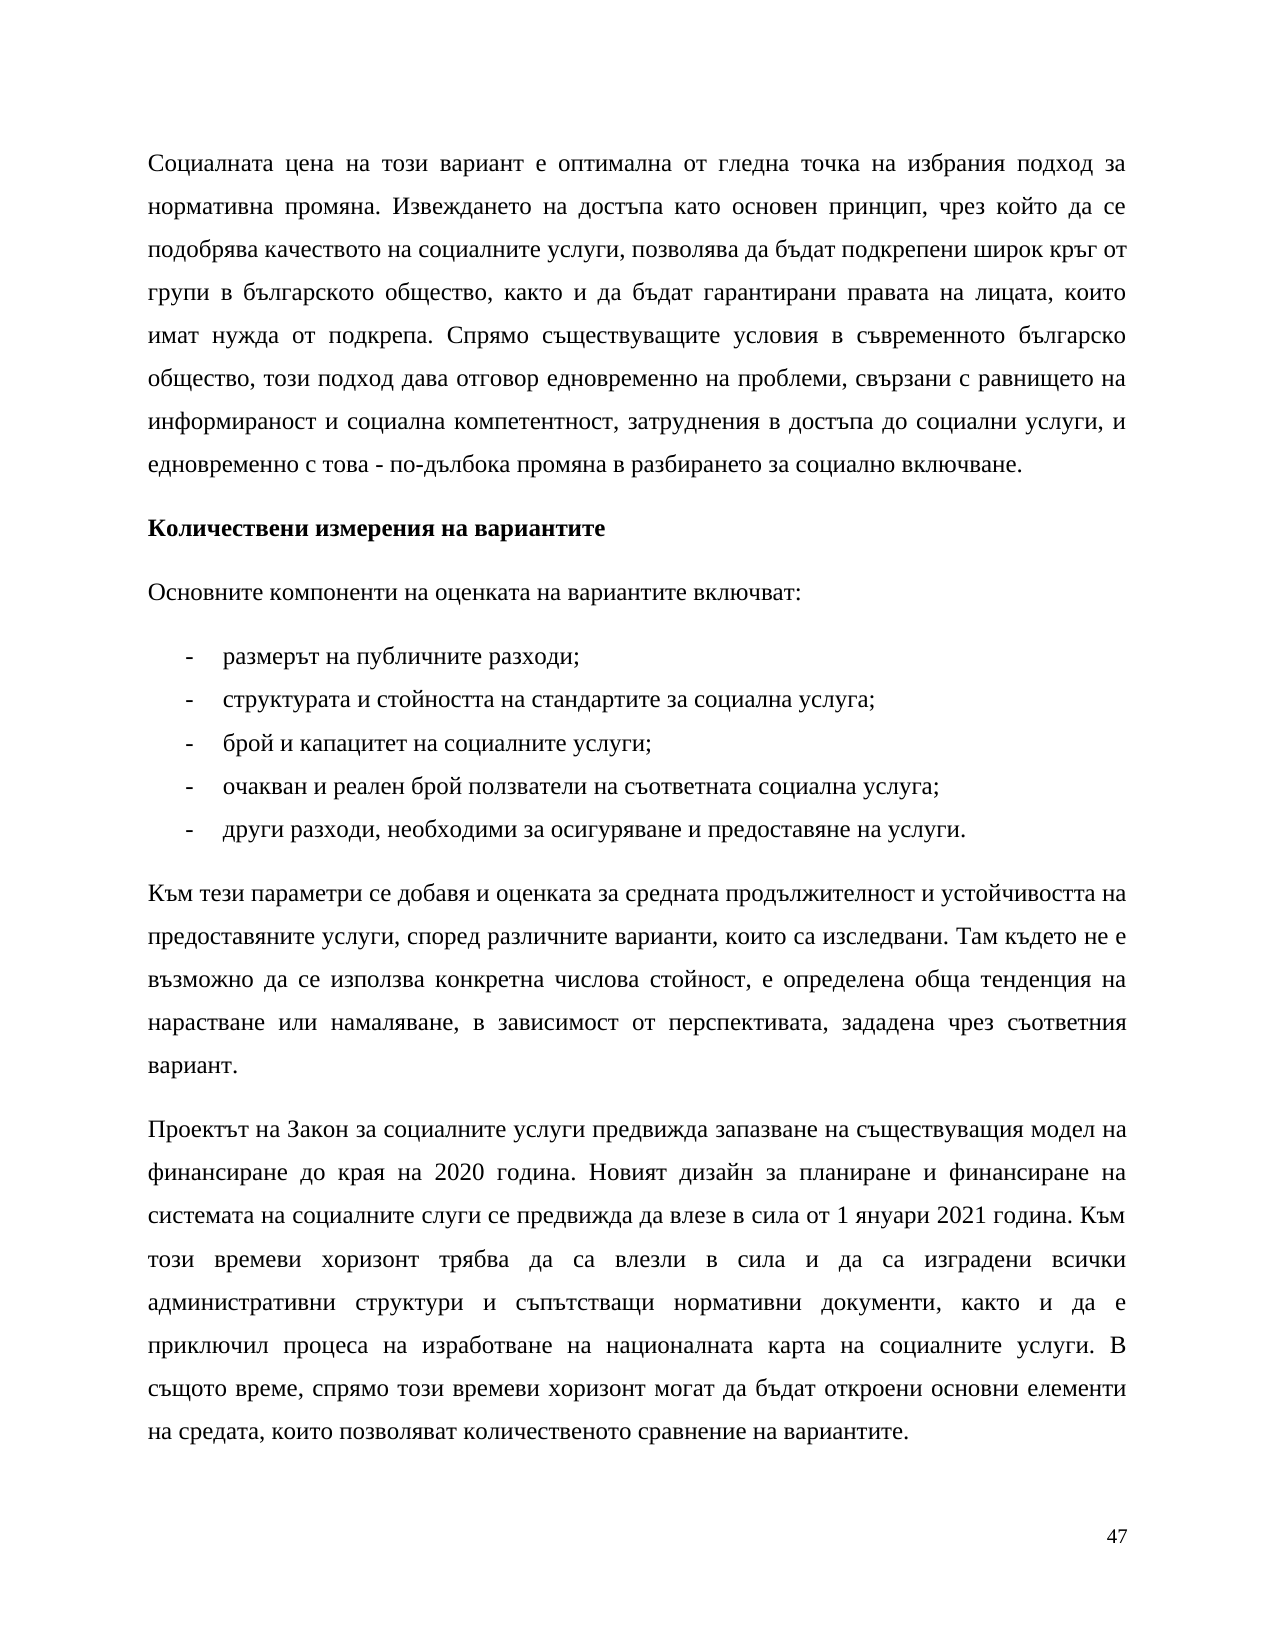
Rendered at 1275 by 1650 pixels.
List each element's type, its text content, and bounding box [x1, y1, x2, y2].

list размерът на публичните разходи; [185, 641, 1127, 670]
text Социалната цена на този вариант е оптимална от гледна точка на избрания подход за нормативна промяна. Извеждането на достъпа като основен принцип, чрез който да се подобрява качеството на социалните услуги, позволява да бъдат подкрепени широк кръг от групи в българското общество, както и да бъдат гарантирани правата на лицата, които имат нужда от подкрепа. Спрямо съществуващите условия в съвременното българско общество, този подход дава отговор едновременно на проблеми, свързани с равнището на информираност и социална компетентност, затруднения в достъпа до социални услуги, и едновременно с това - по-дълбока промяна в разбирането за социално включване. [148, 148, 1127, 478]
list брой и капацитет на социалните услуги; [185, 728, 1127, 756]
text Основните компоненти на оценката на вариантите включват: [148, 577, 1127, 606]
list структурата и стойността на стандартите за социална услуга; [185, 684, 1127, 713]
text Към тези параметри се добавя и оценката за средната продължителност и устойчивостта на предоставяните услуги, според различните варианти, които са изследвани. Там където не е възможно да се използва конкретна числова стойност, е определена обща тенденция на нарастване или намаляване, в зависимост от перспективата, зададена чрез съответния вариант. [148, 878, 1127, 1079]
text Количествени измерения на вариантите [148, 513, 1127, 542]
list очакван и реален брой ползватели на съответната социална услуга; [185, 771, 1127, 799]
list други разходи, необходими за осигуряване и предоставяне на услуги. [185, 814, 1127, 843]
text Проектът на Закон за социалните услуги предвижда запазване на съществуващия модел на финансиране до края на 2020 година. Новият дизайн за планиране и финансиране на системата на социалните слуги се предвижда да влезе в сила от 1 януари 2021 година. Към този времеви хоризонт трябва да са влезли в сила и да са изградени всички административни структури и съпътстващи нормативни документи, както и да е приключил процеса на изработване на националната карта на социалните услуги. В същото време, спрямо този времеви хоризонт могат да бъдат откроени основни елементи на средата, които позволяват количественото сравнение на вариантите. [148, 1114, 1127, 1445]
